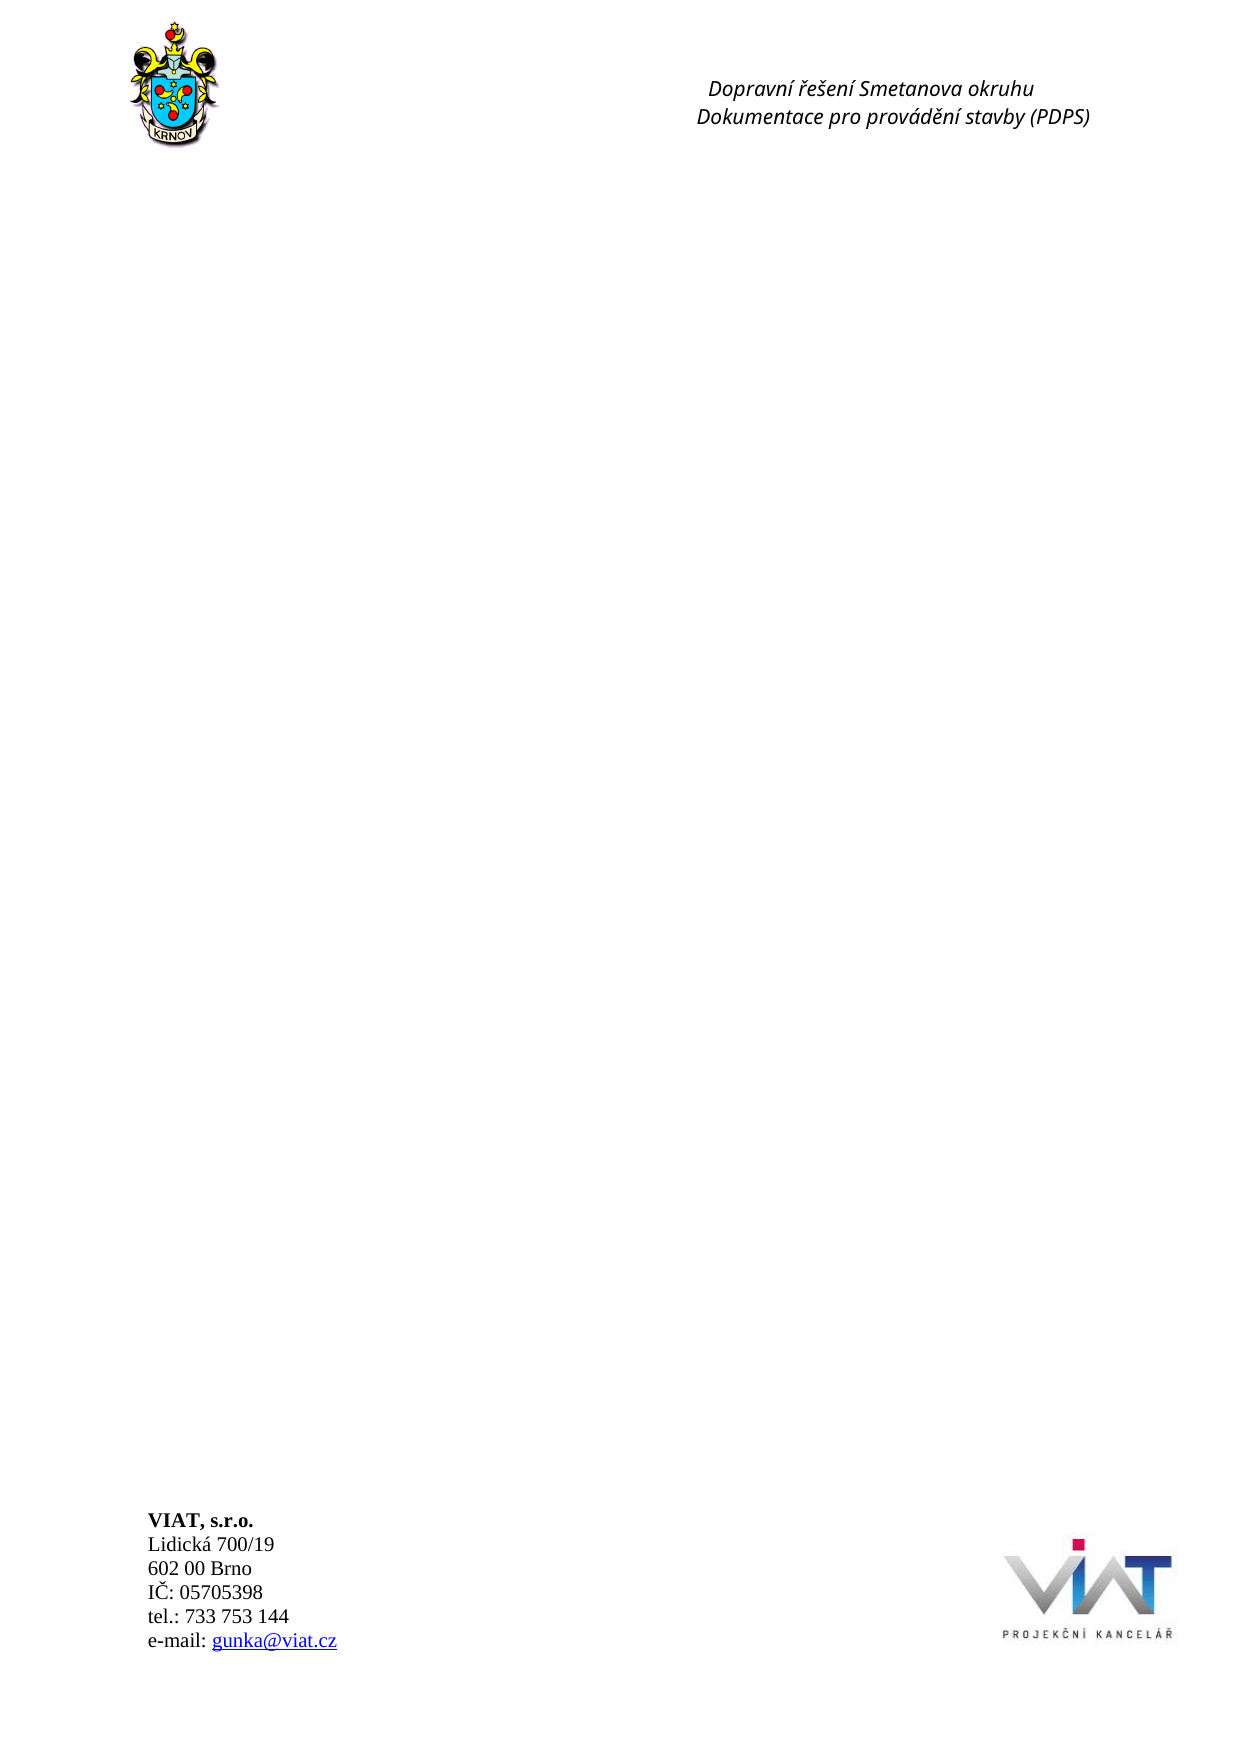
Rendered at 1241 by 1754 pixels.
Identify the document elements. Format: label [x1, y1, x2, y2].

picture [995, 1533, 1181, 1645]
picture [128, 20, 226, 151]
